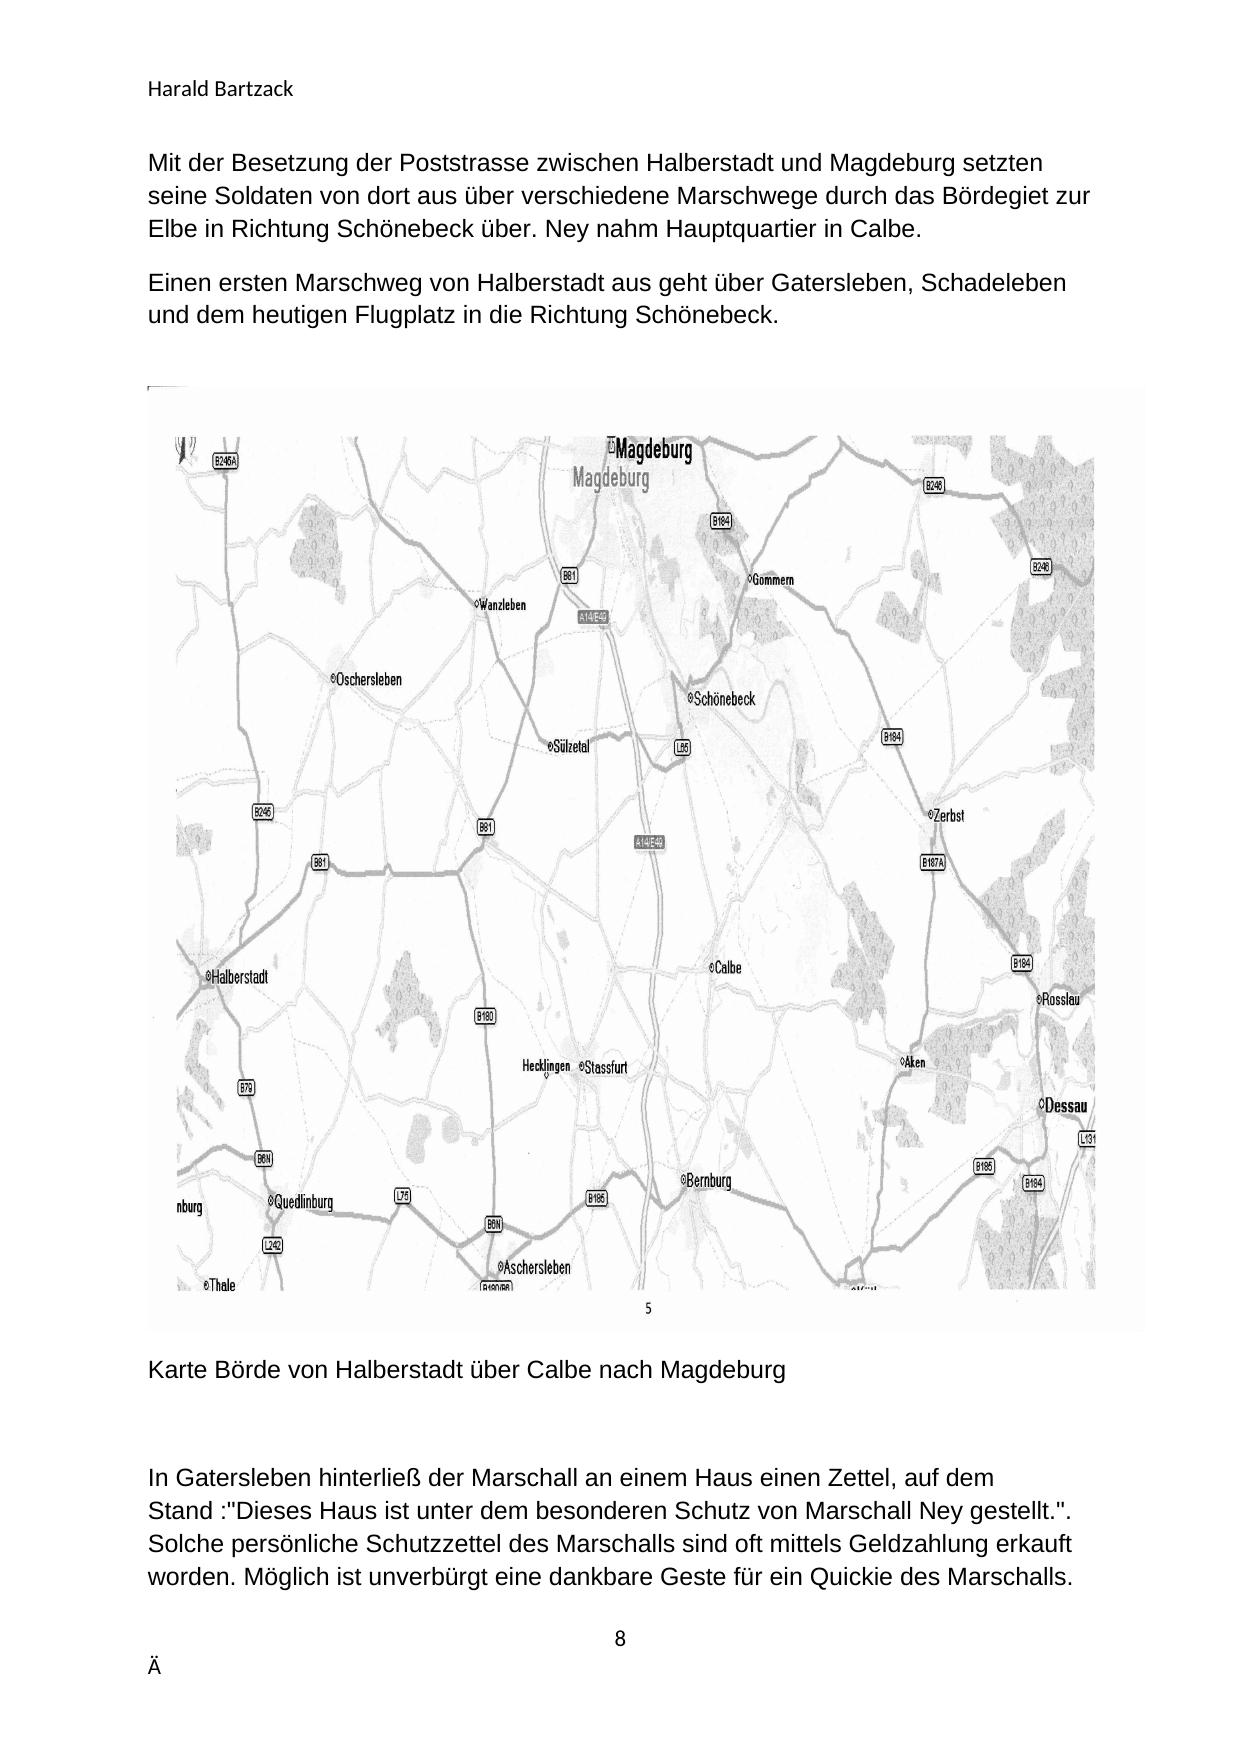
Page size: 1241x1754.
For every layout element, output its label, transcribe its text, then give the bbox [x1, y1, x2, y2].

text In Gatersleben hinterließ der Marschall an einem Haus einen Zettel, auf dem Stand :"Dieses Haus ist unter dem besonderen Schutz von Marschall Ney gestellt.". Solche persönliche Schutzzettel des Marschalls sind oft mittels Geldzahlung erkauft worden. Möglich ist unverbürgt eine dankbare Geste für ein Quickie des Marschalls. [148, 1463, 1093, 1591]
text Karte Börde von Halberstadt über Calbe nach Magdeburg [148, 1355, 1093, 1384]
text Einen ersten Marschweg von Halberstadt aus geht über Gatersleben, Schadeleben und dem heutigen Flugplatz in die Richtung Schönebeck. [148, 267, 1093, 329]
picture [147, 386, 1147, 1331]
text Mit der Besetzung der Poststrasse zwischen Halberstadt und Magdeburg setzten seine Soldaten von dort aus über verschiedene Marschwege durch das Bördegiet zur Elbe in Richtung Schönebeck über. Ney nahm Hauptquartier in Calbe. [148, 148, 1093, 242]
